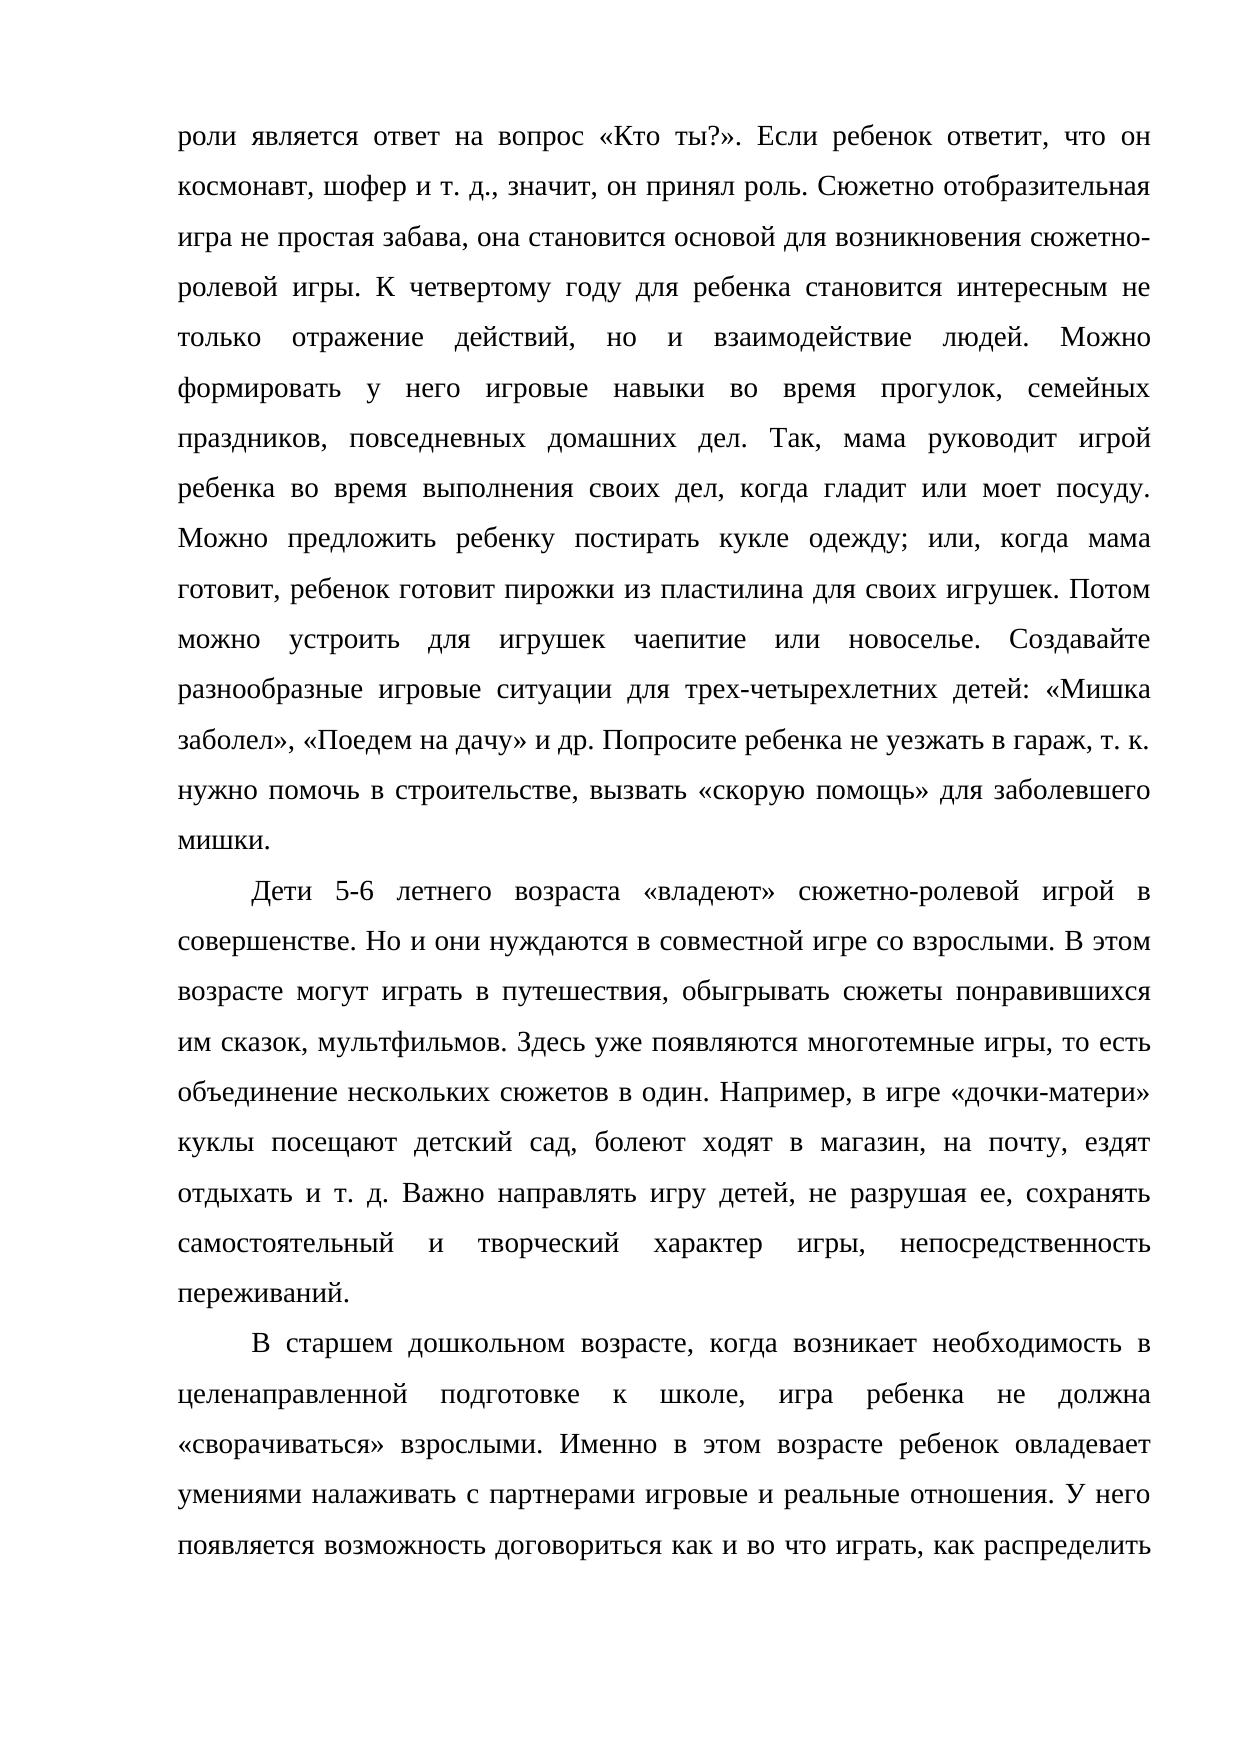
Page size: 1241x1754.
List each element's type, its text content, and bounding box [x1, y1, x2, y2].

text Дети 5-6 летнего возраста «владеют» сюжетно-ролевой игрой в совершенстве. Но и они нуждаются в совместной игре со взрослыми. В этом возрасте могут играть в путешествия, обыгрывать сюжеты понравившихся им сказок, мультфильмов. Здесь уже появляются многотемные игры, то есть объединение нескольких сюжетов в один. Например, в игре «дочки-матери» куклы посещают детский сад, болеют ходят в магазин, на почту, ездят отдыхать и т. д. Важно направлять игру детей, не разрушая ее, сохранять самостоятельный и творческий характер игры, непосредственность переживаний. [177, 873, 1152, 1309]
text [177, 118, 1152, 856]
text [177, 1326, 1152, 1560]
